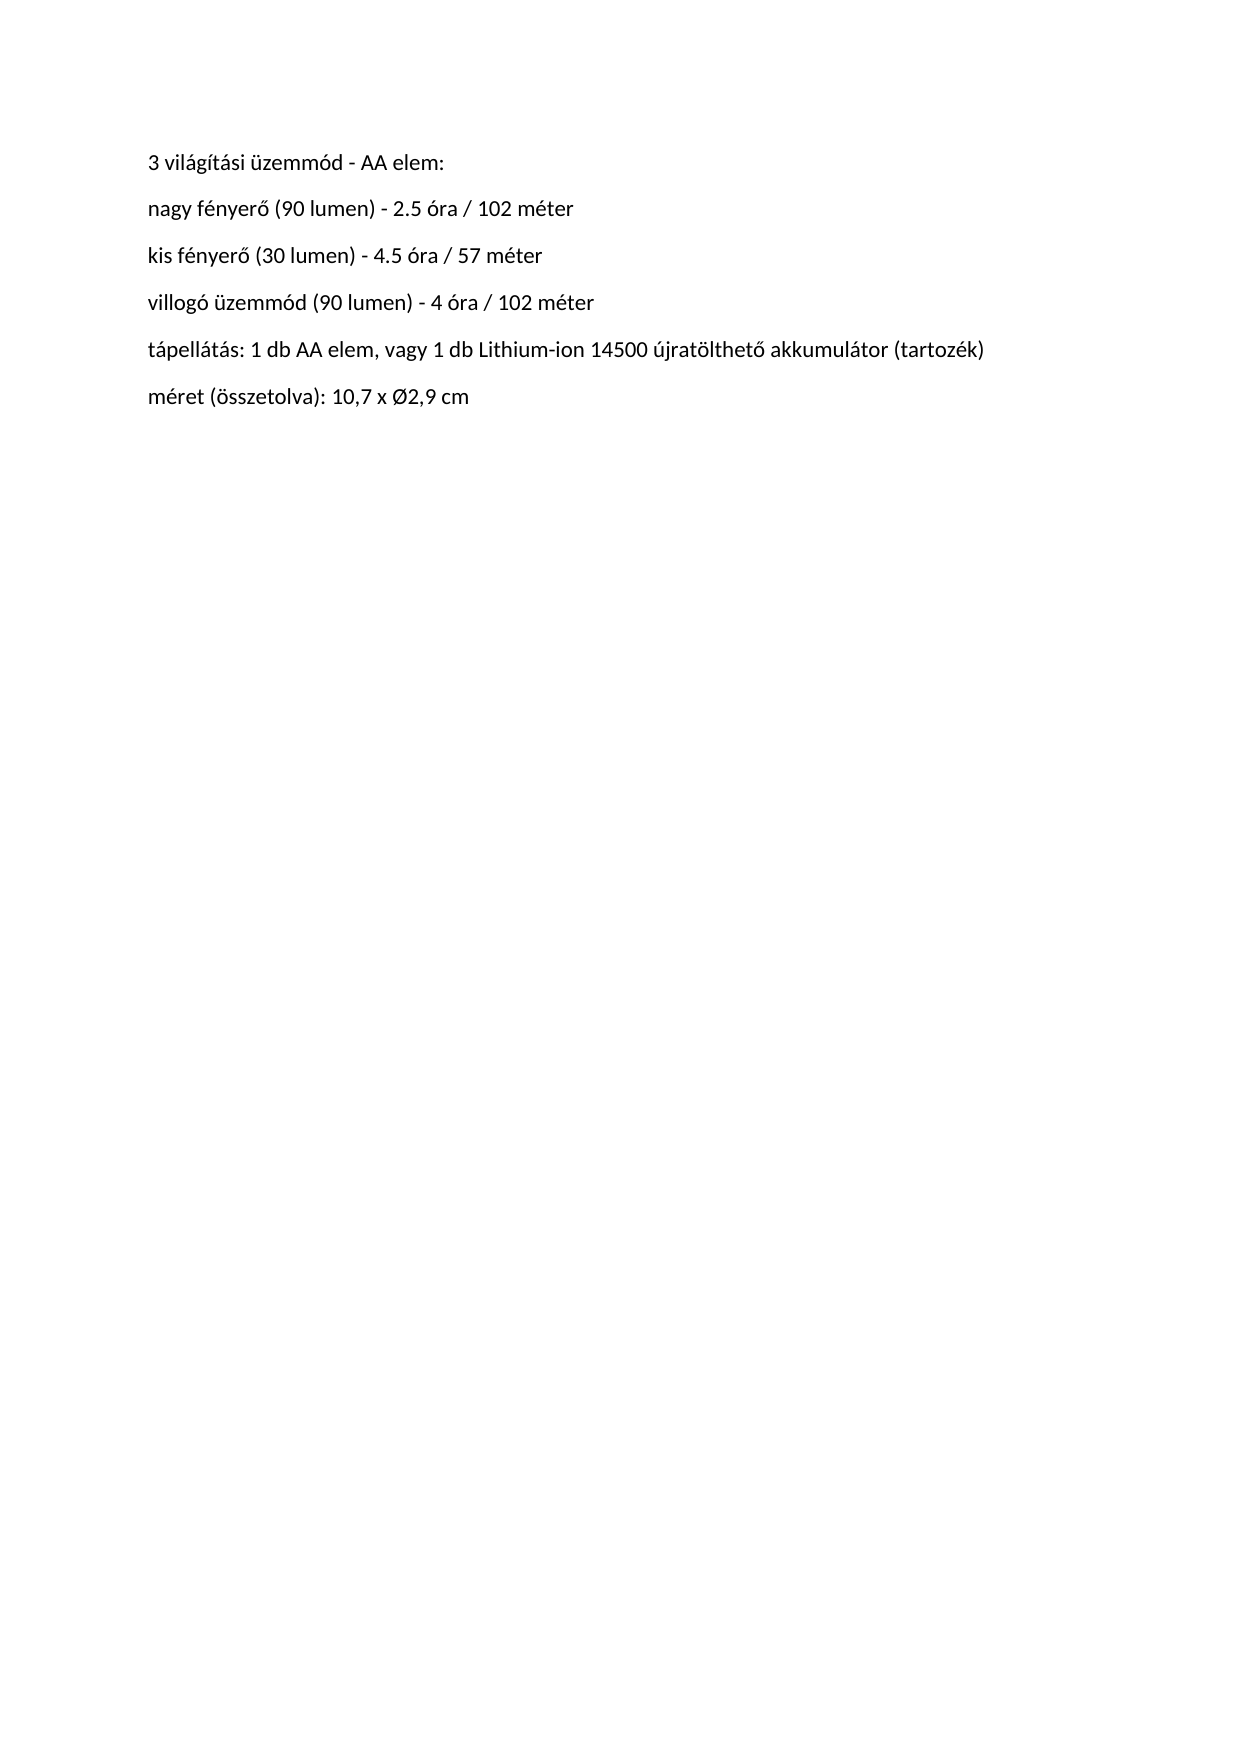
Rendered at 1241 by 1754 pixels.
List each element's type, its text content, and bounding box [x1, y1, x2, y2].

text nagy fényerő (90 lumen) - 2.5 óra / 102 méter [148, 194, 1093, 222]
text tápellátás: 1 db AA elem, vagy 1 db Lithium-ion 14500 újratölthető akkumulátor (tartozék) [148, 335, 1093, 363]
text kis fényerő (30 lumen) - 4.5 óra / 57 méter [148, 241, 1093, 269]
text méret (összetolva): 10,7 x Ø2,9 cm [148, 382, 1093, 410]
text 3 világítási üzemmód - AA elem: [148, 148, 1093, 176]
text villogó üzemmód (90 lumen) - 4 óra / 102 méter [148, 288, 1093, 316]
